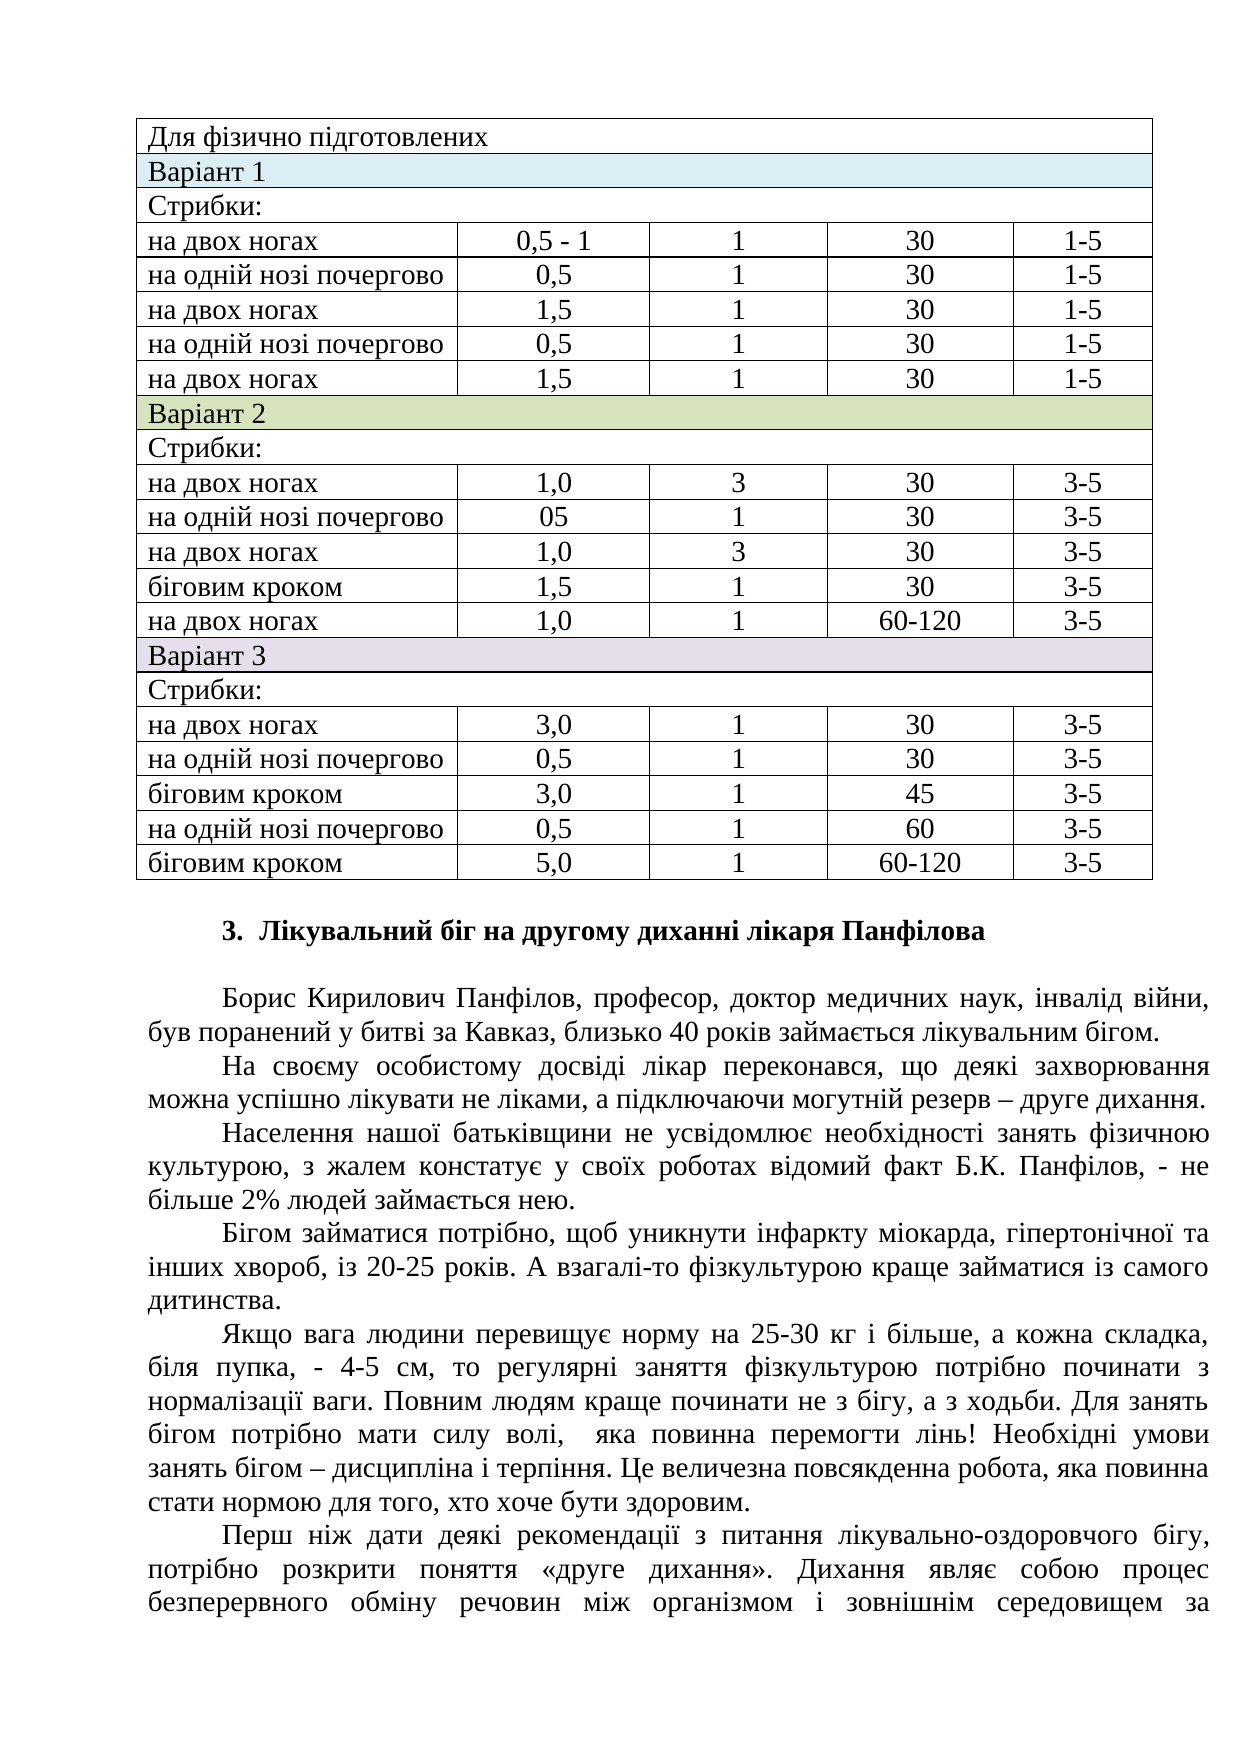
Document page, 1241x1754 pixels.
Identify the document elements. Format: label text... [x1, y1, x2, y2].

text Бігом займатися потрібно, щоб уникнути інфаркту міокарда, гіпертонічної та інших хвороб, із 20-25 років. А взагалі-то фізкультурою краще займатися із самого дитинства. [148, 1215, 1211, 1316]
table_cell Стрибки: [137, 188, 1152, 222]
table_cell 3-5 [1014, 465, 1152, 498]
table_cell на двох ногах [137, 534, 457, 568]
table_cell Варіант 2 [137, 396, 1152, 429]
table_cell на одній нозі почергово [137, 811, 457, 844]
table_cell 1 [650, 569, 827, 602]
table_cell Варіант 1 [137, 154, 1152, 187]
table_cell 1,0 [458, 465, 649, 498]
table_cell 3-5 [1014, 500, 1152, 533]
table_cell 45 [828, 776, 1013, 810]
table_cell на двох ногах [137, 292, 457, 326]
table_cell 1,5 [458, 569, 649, 602]
table_cell Для фізично підготовлених [137, 119, 1152, 153]
table_cell 3 [650, 534, 827, 568]
table_cell 1,5 [458, 361, 649, 395]
table_cell 0,5 [458, 258, 649, 291]
text Населення нашої батьківщини не усвідомлює необхідності занять фізичною культурою, з жалем констатує у своїх роботах відомий факт Б.К. Панфілов, - не більше 2% людей займається нею. [148, 1115, 1211, 1215]
table_cell 0,5 [458, 742, 649, 775]
table_cell 05 [458, 500, 649, 533]
table_cell біговим кроком [137, 569, 457, 602]
table_cell 0,5 [458, 327, 649, 360]
table_cell 3,0 [458, 707, 649, 741]
table_cell 3-5 [1014, 845, 1152, 879]
table_cell Варіант 3 [137, 638, 1152, 671]
table_cell на двох ногах [137, 465, 457, 498]
table_cell біговим кроком [137, 776, 457, 810]
table_cell 30 [828, 223, 1013, 256]
table_cell на двох ногах [137, 603, 457, 637]
table_cell 0,5 - 1 [458, 223, 649, 256]
table_cell 3-5 [1014, 776, 1152, 810]
table_cell 30 [828, 742, 1013, 775]
table_cell 60 [828, 811, 1013, 844]
table_cell 1 [650, 361, 827, 395]
text Борис Кирилович Панфілов, професор, доктор медичних наук, інвалід війни, був поранений у битві за Кавказ, близько 40 років займається лікувальним бігом. [148, 981, 1211, 1048]
table_cell 1-5 [1014, 361, 1152, 395]
table_cell 30 [828, 569, 1013, 602]
table_cell 1 [650, 500, 827, 533]
title Лікувальний біг на другому диханні лікаря Панфілова [222, 913, 1211, 947]
table_cell на двох ногах [137, 707, 457, 741]
table_cell 1,5 [458, 292, 649, 326]
table_cell 1-5 [1014, 223, 1152, 256]
table_cell Стрибки: [137, 430, 1152, 464]
table_cell 1 [650, 258, 827, 291]
table_cell 0,5 [458, 811, 649, 844]
table_cell 30 [828, 292, 1013, 326]
table_cell на двох ногах [137, 223, 457, 256]
table_cell 1 [650, 776, 827, 810]
table_cell 30 [828, 707, 1013, 741]
table_cell 3-5 [1014, 569, 1152, 602]
table_cell 3-5 [1014, 811, 1152, 844]
table_cell 1 [650, 707, 827, 741]
table_cell 30 [828, 361, 1013, 395]
table_cell 1 [650, 603, 827, 637]
table_cell 1-5 [1014, 292, 1152, 326]
table_cell 30 [828, 258, 1013, 291]
table_cell 1 [650, 223, 827, 256]
table_cell 1,0 [458, 603, 649, 637]
table_cell 3-5 [1014, 534, 1152, 568]
table_cell 1 [650, 811, 827, 844]
table_cell 1-5 [1014, 327, 1152, 360]
table_cell 1,0 [458, 534, 649, 568]
table_cell 3-5 [1014, 603, 1152, 637]
table_cell 3-5 [1014, 707, 1152, 741]
table_cell 1 [650, 742, 827, 775]
table_cell 1 [650, 327, 827, 360]
table_cell на одній нозі почергово [137, 742, 457, 775]
table_cell 1 [650, 845, 827, 879]
table_cell на двох ногах [137, 361, 457, 395]
table_cell 3,0 [458, 776, 649, 810]
text На своєму особистому досвіді лікар переконався, що деякі захворювання можна успішно лікувати не ліками, а підключаючи могутній резерв – друге дихання. [148, 1048, 1211, 1115]
table_cell 30 [828, 534, 1013, 568]
table_cell 60-120 [828, 603, 1013, 637]
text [148, 1517, 1211, 1618]
table_cell 30 [828, 465, 1013, 498]
table_cell 1 [650, 292, 827, 326]
table_cell біговим кроком [137, 845, 457, 879]
table_cell 5,0 [458, 845, 649, 879]
table_cell Стрибки: [137, 673, 1152, 706]
table_cell 30 [828, 327, 1013, 360]
table_cell 3-5 [1014, 742, 1152, 775]
table_cell 3 [650, 465, 827, 498]
table_cell на одній нозі почергово [137, 327, 457, 360]
text Якщо вага людини перевищує норму на 25-30 кг і більше, а кожна складка, біля пупка, - 4-5 см, то регулярні заняття фізкультурою потрібно починати з нормалізації ваги. Повним людям краще починати не з бігу, а з ходьби. Для занять бігом потрібно мати силу волі, яка повинна перемогти лінь! Необхідні умови занять бігом – дисципліна і терпіння. Це величезна повсякденна робота, яка повинна стати нормою для того, хто хоче бути здоровим. [148, 1316, 1211, 1517]
table_cell 60-120 [828, 845, 1013, 879]
table_cell 1-5 [1014, 258, 1152, 291]
table_cell на одній нозі почергово [137, 258, 457, 291]
table_cell на одній нозі почергово [137, 500, 457, 533]
table_cell 30 [828, 500, 1013, 533]
